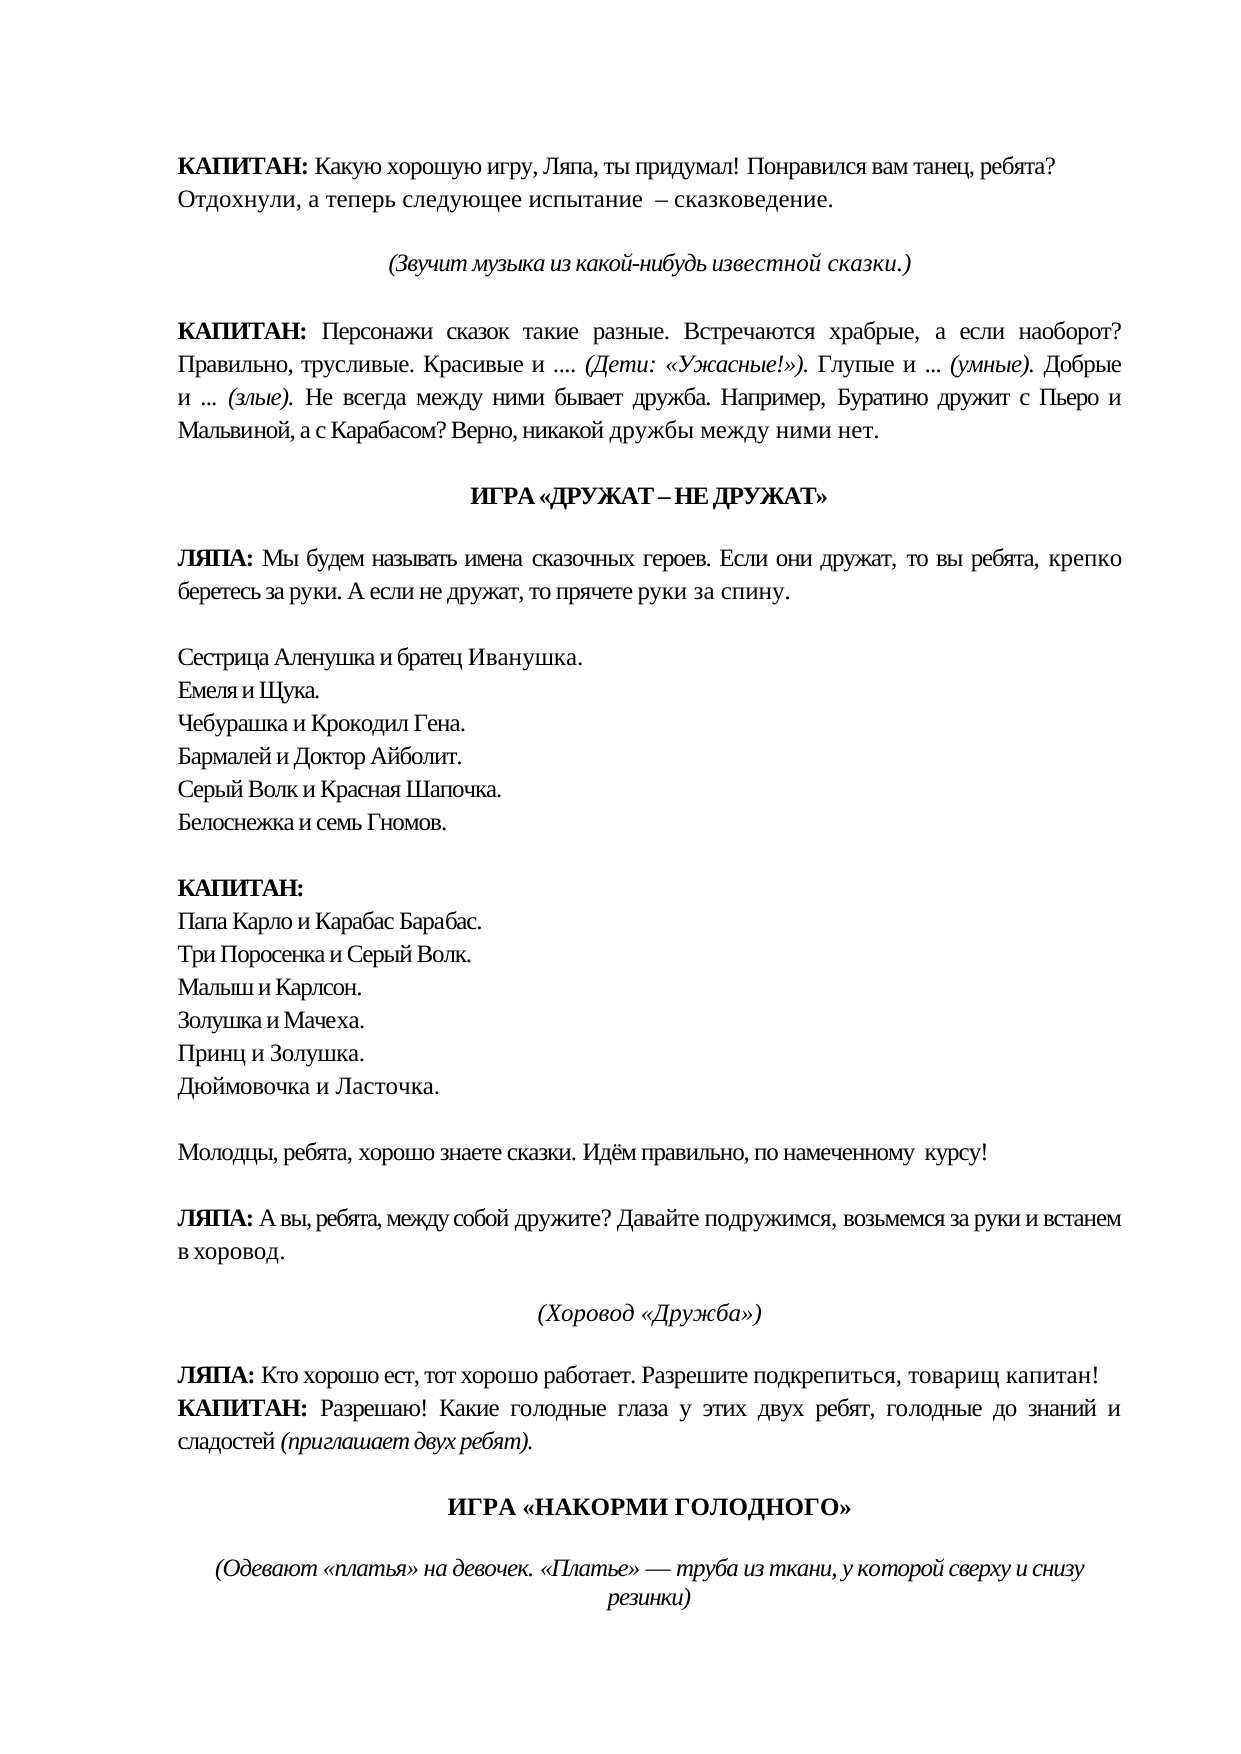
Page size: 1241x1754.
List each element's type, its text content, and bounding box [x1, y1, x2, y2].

text Отдохнули, а теперь следующее испытание – сказковедение. [177, 184, 1122, 213]
text КАПИТАН: [177, 873, 1122, 902]
text ЛЯПА: Кто хорошо ест, тот хорошо работает. Разрешите подкрепиться, товарищ капитан! [177, 1360, 1121, 1389]
text ИГРА «НАКОРМИ ГОЛОДНОГО» [177, 1492, 1122, 1521]
text Папа Карло и Карабас Барабас. [177, 906, 1122, 935]
text Дюймовочка и Ласточка. [177, 1071, 1122, 1100]
text Чебурашка и Крокодил Гена. [177, 708, 1122, 737]
text Белоснежка и семь Гномов. [177, 807, 1122, 836]
text КАПИТАН: Разрешаю! Какие голодные глаза у этих двух ребят, голодные до знаний и сладостей (приглашает двух ребят). [177, 1393, 1121, 1455]
text Серый Волк и Красная Шапочка. [177, 774, 1122, 803]
text ЛЯПА: А вы, ребята, между собой дружите? Давайте подружимся, возьмемся за руки и встанем в хоровод. [177, 1203, 1122, 1265]
text КАПИТАН: Персонажи сказок такие разные. Встречаются храбрые, а если наоборот? Правильно, трусливые. Красивые и .... (Дети: «Ужасные!»). Глупые и ... (умные). Добрые и ... (злые). Не всегда между ними бывает дружба. Например, Буратино дружит с Пьеро и Мальвиной, а с Карабасом? Верно, никакой дружбы между ними нет. [177, 316, 1122, 444]
text Золушка и Мачеха. [177, 1005, 1122, 1034]
text (Звучит музыка из какой-нибудь известной сказки.) [177, 250, 1122, 277]
text Три Поросенка и Серый Волк. [177, 939, 1122, 968]
text Молодцы, ребята, хорошо знаете сказки. Идём правильно, по намеченному курсу! [177, 1137, 1122, 1166]
text Принц и Золушка. [177, 1038, 1122, 1067]
text ИГРА «ДРУЖАТ – НЕ ДРУЖАТ» [177, 481, 1122, 510]
text (Хоровод «Дружба») [177, 1298, 1122, 1327]
text Бармалей и Доктор Айболит. [177, 741, 1122, 770]
text (Одевают «платья» на девочек. «Платье» — труба из ткани, у которой сверху и снизу резинки) [177, 1553, 1122, 1611]
text Сестрица Аленушка и братец Иванушка. [177, 642, 1122, 671]
text ЛЯПА: Мы будем называть имена сказочных героев. Если они дружат, то вы ребята, крепко беретесь за руки. А если не дружат, то прячете руки за спину. [177, 543, 1122, 605]
text Малыш и Карлсон. [177, 972, 1122, 1001]
text Емеля и Щука. [177, 675, 1122, 704]
text КАПИТАН: Какую хорошую игру, Ляпа, ты придумал! Понравился вам танец, ребята? [177, 151, 1122, 180]
